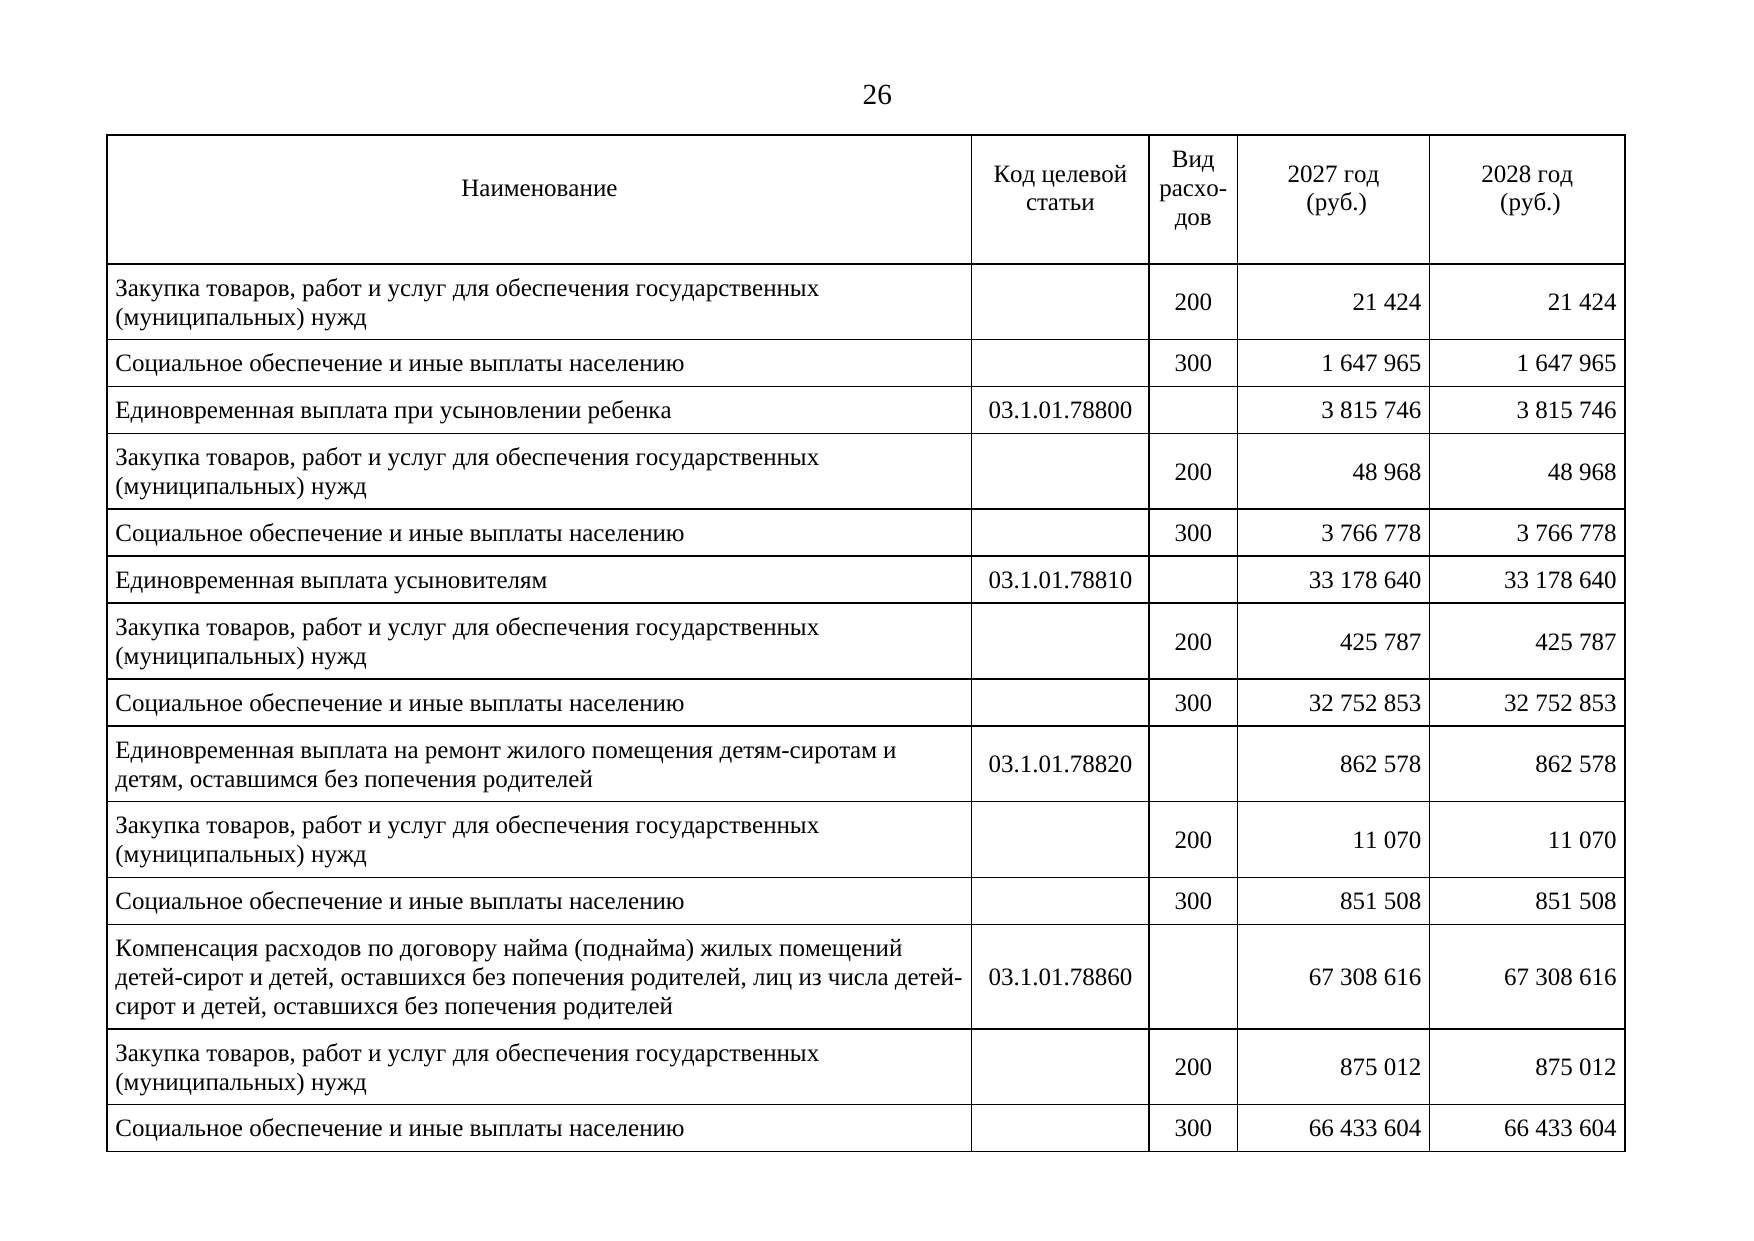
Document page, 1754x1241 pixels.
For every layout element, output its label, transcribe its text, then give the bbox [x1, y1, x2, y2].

table_cell 425 787 [1430, 604, 1624, 678]
table_cell Закупка товаров, работ и услуг для обеспечения государственных (муниципальных) нужд [108, 604, 971, 678]
table_cell 48 968 [1238, 434, 1429, 508]
table_cell 03.1.01.78800 [972, 387, 1148, 433]
table_cell 3 815 746 [1238, 387, 1429, 433]
table_cell Компенсация расходов по договору найма (поднайма) жилых помещений детей-сирот и детей, оставшихся без попечения родителей, лиц из числа детей-сирот и детей, оставшихся без попечения родителей [108, 925, 971, 1028]
table_cell Социальное обеспечение и иные выплаты населению [108, 1105, 971, 1151]
table_cell [1150, 387, 1237, 433]
table_cell 11 070 [1430, 802, 1624, 876]
table_cell Закупка товаров, работ и услуг для обеспечения государственных (муниципальных) нужд [108, 802, 971, 876]
table_cell 66 433 604 [1430, 1105, 1624, 1151]
table_cell 1 647 965 [1238, 340, 1429, 386]
table_cell Закупка товаров, работ и услуг для обеспечения государственных (муниципальных) нужд [108, 265, 971, 339]
table_cell 200 [1150, 802, 1237, 876]
table_cell 300 [1150, 878, 1237, 923]
table_cell Единовременная выплата при усыновлении ребенка [108, 387, 971, 433]
table_cell 425 787 [1238, 604, 1429, 678]
table_cell 875 012 [1238, 1030, 1429, 1104]
table_cell Единовременная выплата усыновителям [108, 557, 971, 602]
table_cell 11 070 [1238, 802, 1429, 876]
table_cell 851 508 [1238, 878, 1429, 923]
table_cell [972, 510, 1148, 555]
table_cell 875 012 [1430, 1030, 1624, 1104]
table_cell 300 [1150, 1105, 1237, 1151]
table_cell [972, 1105, 1148, 1151]
table_cell [972, 604, 1148, 678]
table_cell [1150, 925, 1237, 1028]
table_cell Социальное обеспечение и иные выплаты населению [108, 878, 971, 923]
table_header Вид расхо- дов [1150, 136, 1237, 263]
table_cell [972, 680, 1148, 725]
table_header Код целевой статьи [972, 136, 1148, 263]
table_cell [972, 340, 1148, 386]
table_cell 67 308 616 [1430, 925, 1624, 1028]
table_cell [972, 434, 1148, 508]
table_cell 03.1.01.78820 [972, 727, 1148, 801]
table_cell 300 [1150, 510, 1237, 555]
table_header 2028 год (руб.) [1430, 136, 1624, 263]
table_cell 200 [1150, 265, 1237, 339]
table_cell [972, 802, 1148, 876]
table_cell Закупка товаров, работ и услуг для обеспечения государственных (муниципальных) нужд [108, 1030, 971, 1104]
table_cell [1150, 727, 1237, 801]
table_header 2027 год (руб.) [1238, 136, 1429, 263]
table_cell 300 [1150, 680, 1237, 725]
table_cell [972, 1030, 1148, 1104]
table_cell 33 178 640 [1430, 557, 1624, 602]
table_cell 200 [1150, 604, 1237, 678]
table_cell 33 178 640 [1238, 557, 1429, 602]
table_cell 48 968 [1430, 434, 1624, 508]
table_cell 3 766 778 [1238, 510, 1429, 555]
table_cell Социальное обеспечение и иные выплаты населению [108, 340, 971, 386]
table_cell 200 [1150, 1030, 1237, 1104]
table_cell 32 752 853 [1238, 680, 1429, 725]
table_cell 300 [1150, 340, 1237, 386]
table_cell 851 508 [1430, 878, 1624, 923]
table_cell [972, 265, 1148, 339]
table_cell 66 433 604 [1238, 1105, 1429, 1151]
table_cell [972, 878, 1148, 923]
table_cell 03.1.01.78810 [972, 557, 1148, 602]
table_cell Единовременная выплата на ремонт жилого помещения детям-сиротам и детям, оставшимся без попечения родителей [108, 727, 971, 801]
table_cell Социальное обеспечение и иные выплаты населению [108, 680, 971, 725]
table_cell 32 752 853 [1430, 680, 1624, 725]
table_cell 03.1.01.78860 [972, 925, 1148, 1028]
table_header Наименование [108, 136, 971, 263]
table_cell 3 766 778 [1430, 510, 1624, 555]
table_cell 1 647 965 [1430, 340, 1624, 386]
table_cell 200 [1150, 434, 1237, 508]
table_cell 3 815 746 [1430, 387, 1624, 433]
table_cell 21 424 [1430, 265, 1624, 339]
table_cell [1150, 557, 1237, 602]
table_cell Закупка товаров, работ и услуг для обеспечения государственных (муниципальных) нужд [108, 434, 971, 508]
table_cell 862 578 [1238, 727, 1429, 801]
table_cell Социальное обеспечение и иные выплаты населению [108, 510, 971, 555]
table_cell 67 308 616 [1238, 925, 1429, 1028]
table_cell 21 424 [1238, 265, 1429, 339]
table_cell 862 578 [1430, 727, 1624, 801]
